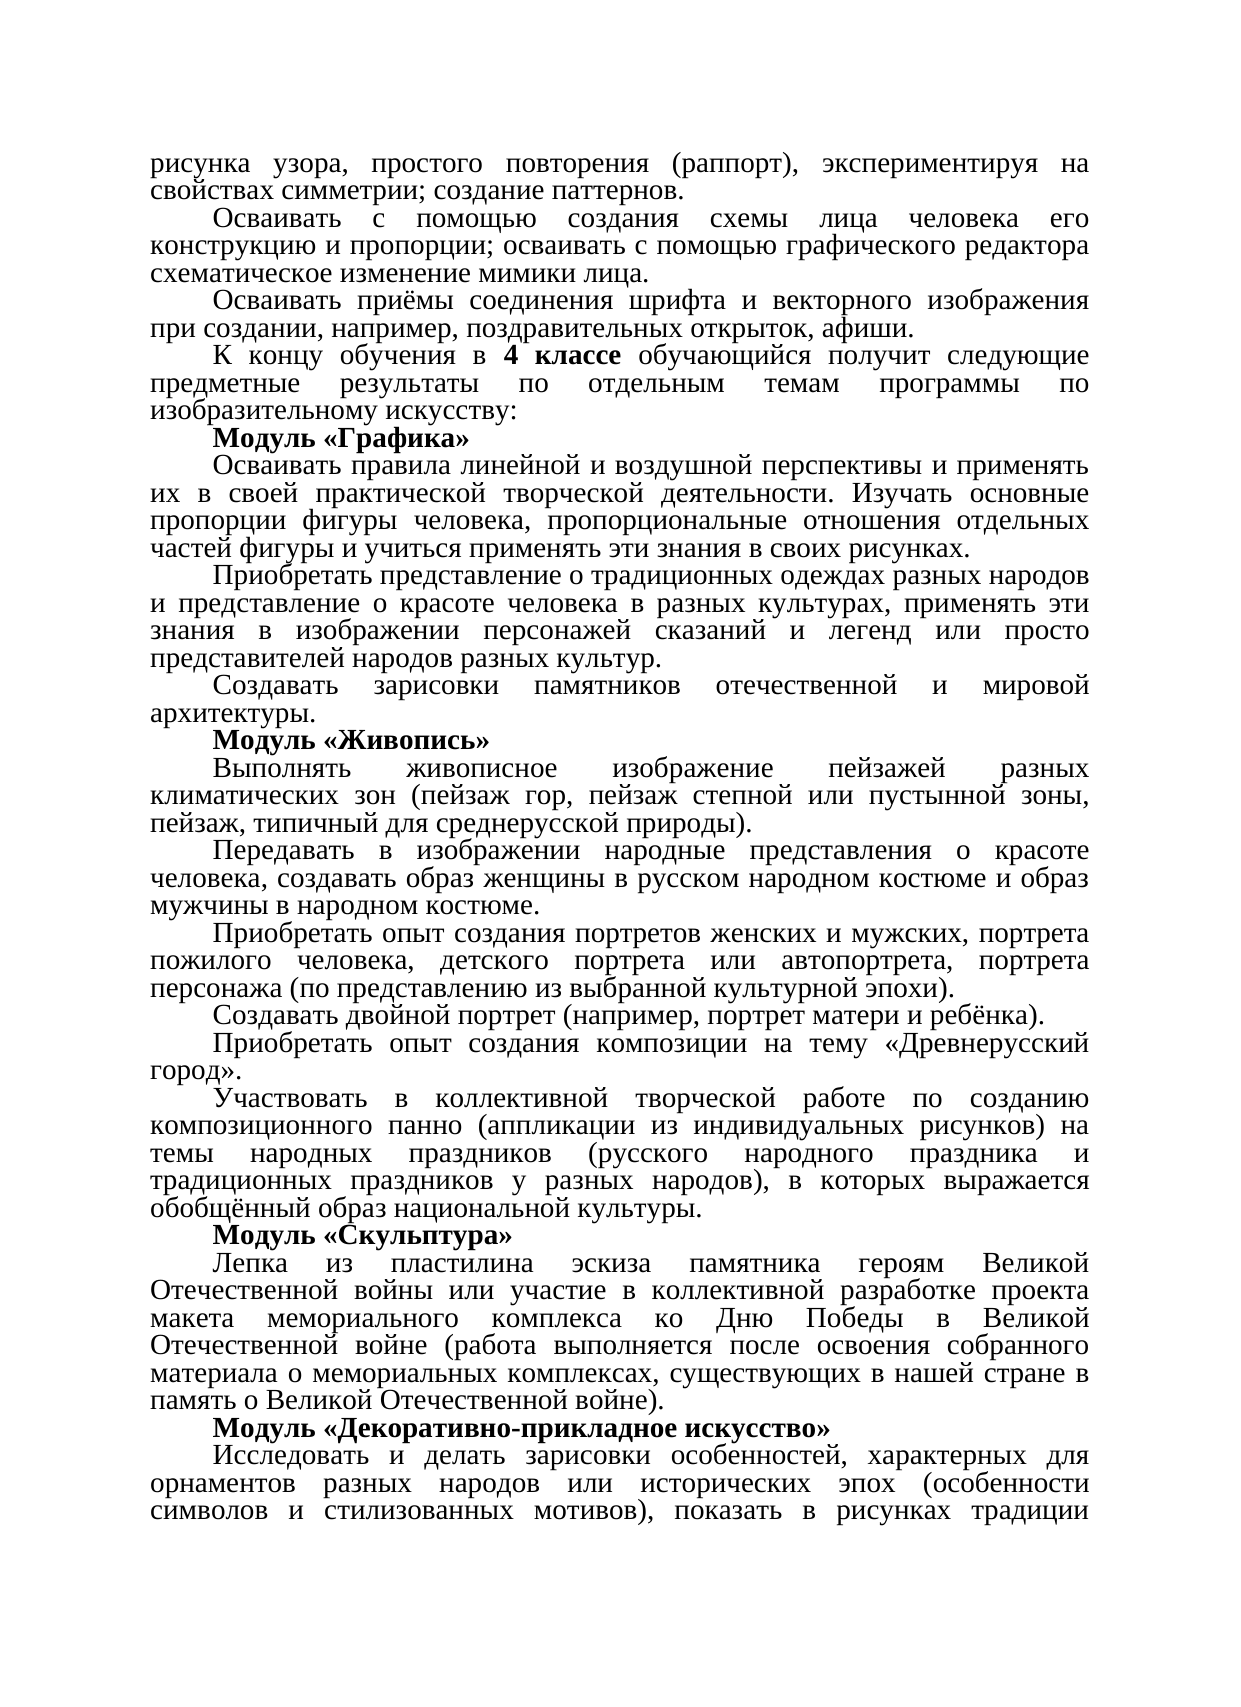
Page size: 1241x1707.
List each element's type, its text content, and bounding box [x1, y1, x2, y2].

text Приобретать опыт создания портретов женских и мужских, портрета пожилого человека, детского портрета или автопортрета, портрета персонажа (по представлению из выбранной культурной эпохи). [150, 920, 1090, 1002]
text Модуль «Декоративно-прикладное искусство» [150, 1415, 1090, 1442]
text Модуль «Графика» [150, 425, 1090, 452]
text Модуль «Скульптура» [150, 1222, 1090, 1250]
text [150, 150, 1090, 205]
text К концу обучения в 4 классе обучающийся получит следующие предметные результаты по отдельным темам программы по изобразительному искусству: [150, 342, 1090, 425]
text Осваивать правила линейной и воздушной перспективы и применять их в своей практической творческой деятельности. Изучать основные пропорции фигуры человека, пропорциональные отношения отдельных частей фигуры и учиться применять эти знания в своих рисунках. [150, 452, 1090, 562]
text Передавать в изображении народные представления о красоте человека, создавать образ женщины в русском народном костюме и образ мужчины в народном костюме. [150, 837, 1090, 920]
text Участвовать в коллективной творческой работе по созданию композиционного панно (аппликации из индивидуальных рисунков) на темы народных праздников (русского народного праздника и традиционных праздников у разных народов), в которых выражается обобщённый образ национальной культуры. [150, 1085, 1090, 1222]
text Осваивать приёмы соединения шрифта и векторного изображения при создании, например, поздравительных открыток, афиши. [150, 287, 1090, 342]
text Создавать зарисовки памятников отечественной и мировой архитектуры. [150, 672, 1090, 727]
text Создавать двойной портрет (например, портрет матери и ребёнка). [150, 1002, 1090, 1030]
text Осваивать с помощью создания схемы лица человека его конструкцию и пропорции; осваивать с помощью графического редактора схематическое изменение мимики лица. [150, 205, 1090, 287]
text Лепка из пластилина эскиза памятника героям Великой Отечественной войны или участие в коллективной разработке проекта макета мемориального комплекса ко Дню Победы в Великой Отечественной войне (работа выполняется после освоения собранного материала о мемориальных комплексах, существующих в нашей стране в память о Великой Отечественной войне). [150, 1250, 1090, 1415]
text Модуль «Живопись» [150, 727, 1090, 755]
text Выполнять живописное изображение пейзажей разных климатических зон (пейзаж гор, пейзаж степной или пустынной зоны, пейзаж, типичный для среднерусской природы). [150, 755, 1090, 837]
text Приобретать представление о традиционных одеждах разных народов и представление о красоте человека в разных культурах, применять эти знания в изображении персонажей сказаний и легенд или просто представителей народов разных культур. [150, 562, 1090, 672]
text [150, 1442, 1090, 1525]
text Приобретать опыт создания композиции на тему «Древнерусский город». [150, 1030, 1090, 1085]
